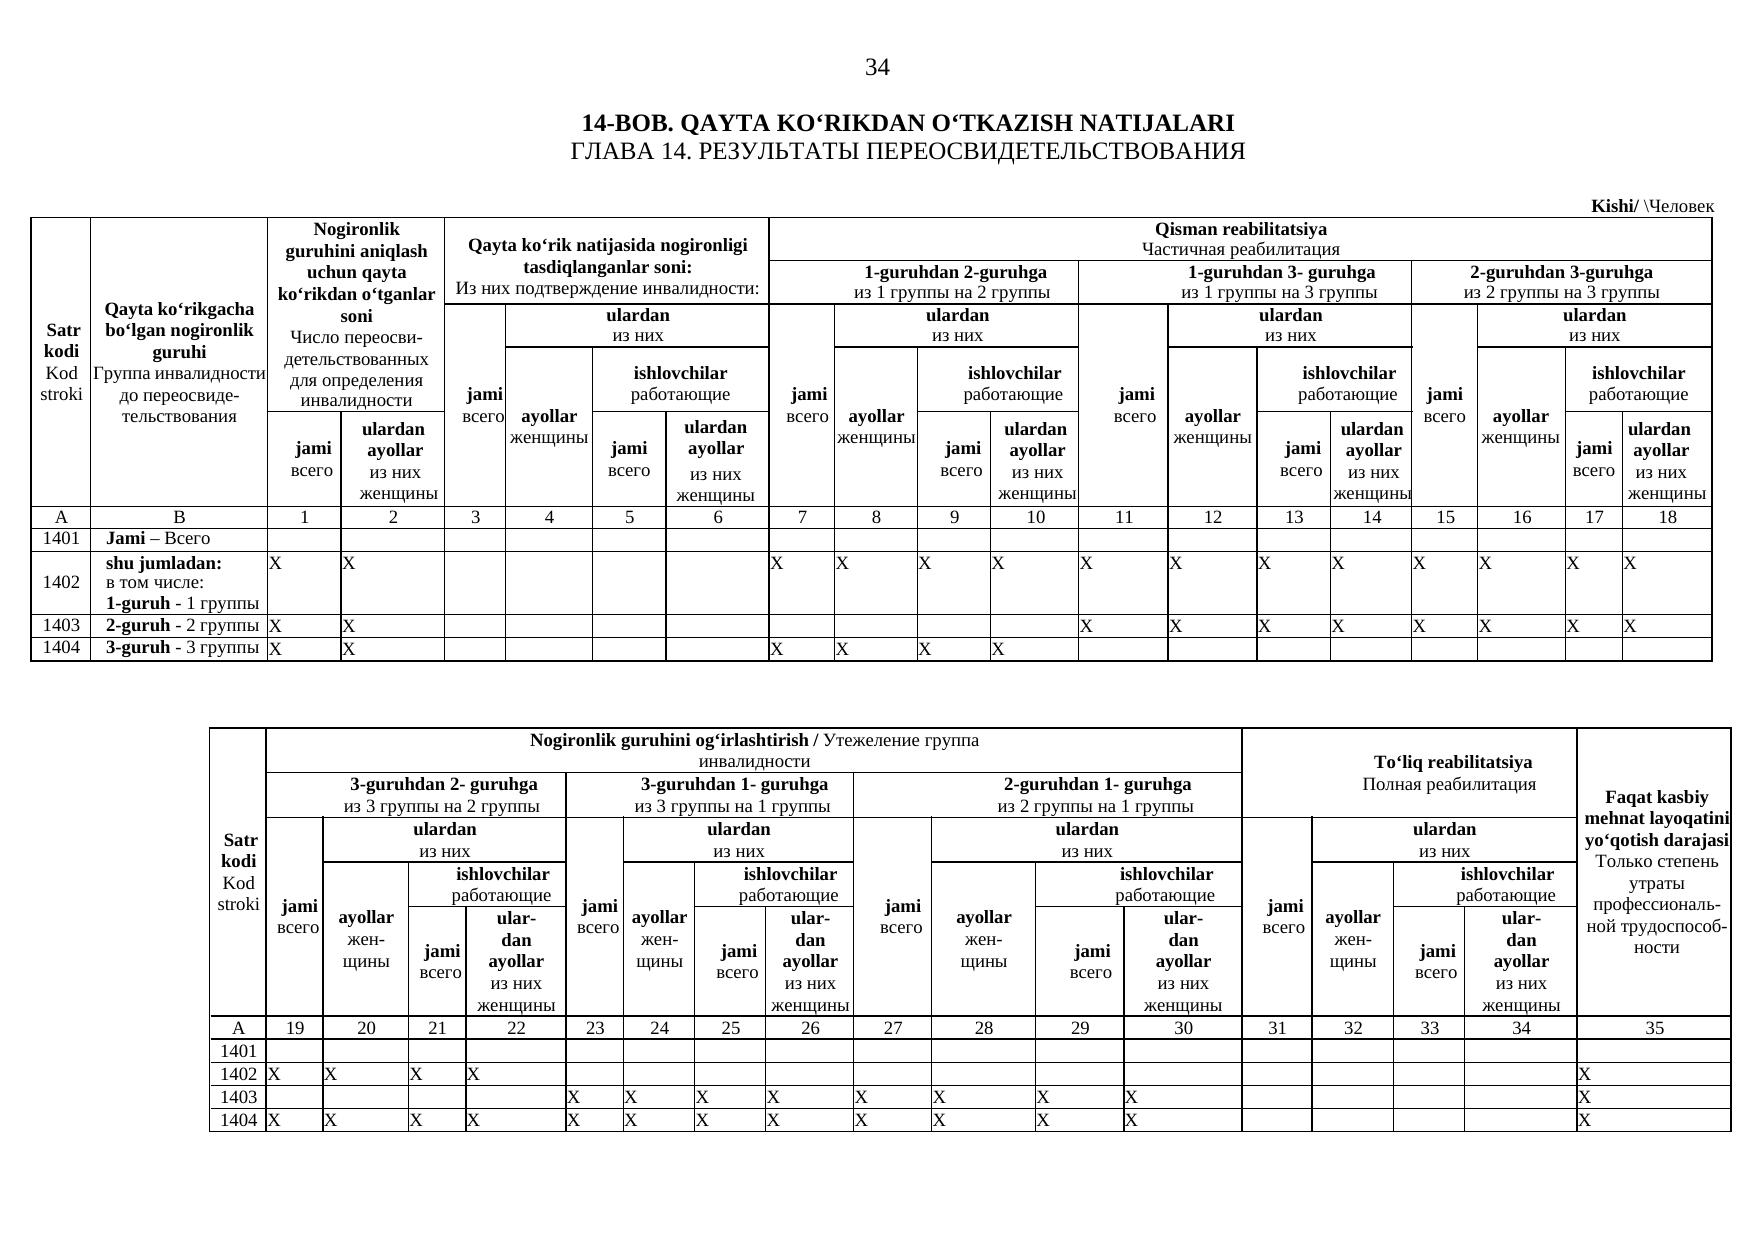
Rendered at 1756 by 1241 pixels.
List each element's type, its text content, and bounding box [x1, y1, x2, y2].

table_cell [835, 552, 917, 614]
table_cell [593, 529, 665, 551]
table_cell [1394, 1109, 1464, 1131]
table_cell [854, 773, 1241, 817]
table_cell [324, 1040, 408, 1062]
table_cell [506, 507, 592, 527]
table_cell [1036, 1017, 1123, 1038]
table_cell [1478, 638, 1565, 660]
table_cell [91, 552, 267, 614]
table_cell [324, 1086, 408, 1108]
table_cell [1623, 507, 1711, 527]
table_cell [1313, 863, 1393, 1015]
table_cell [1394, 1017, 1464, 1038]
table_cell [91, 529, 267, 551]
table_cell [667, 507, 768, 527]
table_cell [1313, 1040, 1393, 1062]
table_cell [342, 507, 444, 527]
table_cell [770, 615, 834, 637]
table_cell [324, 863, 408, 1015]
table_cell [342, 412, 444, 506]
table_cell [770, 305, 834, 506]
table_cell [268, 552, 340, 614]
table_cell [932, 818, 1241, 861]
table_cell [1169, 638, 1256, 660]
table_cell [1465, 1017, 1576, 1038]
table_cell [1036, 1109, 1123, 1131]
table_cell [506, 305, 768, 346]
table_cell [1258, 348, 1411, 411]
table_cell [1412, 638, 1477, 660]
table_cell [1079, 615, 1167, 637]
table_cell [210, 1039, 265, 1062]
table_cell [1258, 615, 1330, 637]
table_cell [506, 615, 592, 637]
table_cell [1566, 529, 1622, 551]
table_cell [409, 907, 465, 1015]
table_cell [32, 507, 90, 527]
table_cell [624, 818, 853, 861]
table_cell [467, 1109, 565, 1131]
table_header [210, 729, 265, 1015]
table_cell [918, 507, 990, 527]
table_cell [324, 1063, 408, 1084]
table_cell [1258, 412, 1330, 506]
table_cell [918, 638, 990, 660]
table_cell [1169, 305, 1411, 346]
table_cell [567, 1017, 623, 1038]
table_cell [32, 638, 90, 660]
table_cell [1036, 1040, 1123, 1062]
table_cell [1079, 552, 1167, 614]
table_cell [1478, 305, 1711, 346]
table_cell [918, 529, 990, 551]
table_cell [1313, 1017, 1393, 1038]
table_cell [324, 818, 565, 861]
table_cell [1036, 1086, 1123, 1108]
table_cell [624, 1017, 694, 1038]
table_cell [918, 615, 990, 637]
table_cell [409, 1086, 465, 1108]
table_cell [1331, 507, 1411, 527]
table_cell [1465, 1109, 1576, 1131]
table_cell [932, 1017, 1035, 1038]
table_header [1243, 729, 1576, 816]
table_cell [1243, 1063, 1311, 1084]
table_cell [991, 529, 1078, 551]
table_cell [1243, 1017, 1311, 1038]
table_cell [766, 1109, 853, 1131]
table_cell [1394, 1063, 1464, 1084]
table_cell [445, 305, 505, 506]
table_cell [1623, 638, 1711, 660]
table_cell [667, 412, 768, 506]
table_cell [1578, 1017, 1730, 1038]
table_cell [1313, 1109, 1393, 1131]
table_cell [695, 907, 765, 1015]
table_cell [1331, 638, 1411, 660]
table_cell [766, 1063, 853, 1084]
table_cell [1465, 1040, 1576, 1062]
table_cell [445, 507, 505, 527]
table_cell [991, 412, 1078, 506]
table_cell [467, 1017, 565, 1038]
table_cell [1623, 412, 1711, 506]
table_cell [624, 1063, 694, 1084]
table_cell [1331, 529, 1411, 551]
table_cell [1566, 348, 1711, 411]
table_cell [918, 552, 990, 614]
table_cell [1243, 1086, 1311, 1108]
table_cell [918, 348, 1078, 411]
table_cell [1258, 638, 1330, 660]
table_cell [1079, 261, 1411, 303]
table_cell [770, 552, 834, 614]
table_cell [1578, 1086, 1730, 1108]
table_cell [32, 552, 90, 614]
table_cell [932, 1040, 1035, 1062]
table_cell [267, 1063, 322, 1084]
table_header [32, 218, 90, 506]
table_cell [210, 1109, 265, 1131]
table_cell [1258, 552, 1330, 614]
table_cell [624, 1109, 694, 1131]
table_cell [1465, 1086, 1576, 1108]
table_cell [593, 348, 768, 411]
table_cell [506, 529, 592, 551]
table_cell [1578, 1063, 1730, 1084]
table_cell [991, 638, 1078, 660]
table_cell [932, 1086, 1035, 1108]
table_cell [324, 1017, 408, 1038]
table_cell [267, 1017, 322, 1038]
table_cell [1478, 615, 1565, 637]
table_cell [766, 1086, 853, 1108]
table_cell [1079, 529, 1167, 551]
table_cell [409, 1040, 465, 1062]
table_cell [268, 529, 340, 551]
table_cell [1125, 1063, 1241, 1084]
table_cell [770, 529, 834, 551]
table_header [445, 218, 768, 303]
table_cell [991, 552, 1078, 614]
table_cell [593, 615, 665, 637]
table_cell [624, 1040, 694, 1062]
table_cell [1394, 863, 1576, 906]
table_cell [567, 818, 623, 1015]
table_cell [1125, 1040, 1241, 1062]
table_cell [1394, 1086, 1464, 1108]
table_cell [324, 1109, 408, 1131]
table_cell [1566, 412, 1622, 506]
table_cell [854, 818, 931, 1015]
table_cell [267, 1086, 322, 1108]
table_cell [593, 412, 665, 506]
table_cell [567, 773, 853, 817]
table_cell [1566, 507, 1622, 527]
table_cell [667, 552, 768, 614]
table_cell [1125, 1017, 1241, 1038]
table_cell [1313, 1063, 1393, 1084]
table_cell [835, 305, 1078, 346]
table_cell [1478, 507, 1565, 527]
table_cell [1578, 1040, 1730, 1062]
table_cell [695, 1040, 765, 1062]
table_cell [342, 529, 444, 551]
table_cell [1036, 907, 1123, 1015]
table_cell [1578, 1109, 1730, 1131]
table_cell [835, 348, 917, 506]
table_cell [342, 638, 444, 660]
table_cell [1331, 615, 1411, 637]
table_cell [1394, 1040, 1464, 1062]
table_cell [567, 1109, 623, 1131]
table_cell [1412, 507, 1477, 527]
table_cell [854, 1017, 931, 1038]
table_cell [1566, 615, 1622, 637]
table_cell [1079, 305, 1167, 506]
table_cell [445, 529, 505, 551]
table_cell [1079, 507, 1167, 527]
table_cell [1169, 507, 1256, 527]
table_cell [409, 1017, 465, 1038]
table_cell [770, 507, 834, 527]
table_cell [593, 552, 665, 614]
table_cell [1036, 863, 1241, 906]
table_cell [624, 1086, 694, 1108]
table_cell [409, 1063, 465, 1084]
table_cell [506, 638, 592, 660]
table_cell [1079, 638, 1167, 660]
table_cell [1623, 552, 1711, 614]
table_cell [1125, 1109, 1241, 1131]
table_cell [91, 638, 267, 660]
text Kishi/ \Человек [17, 194, 1714, 216]
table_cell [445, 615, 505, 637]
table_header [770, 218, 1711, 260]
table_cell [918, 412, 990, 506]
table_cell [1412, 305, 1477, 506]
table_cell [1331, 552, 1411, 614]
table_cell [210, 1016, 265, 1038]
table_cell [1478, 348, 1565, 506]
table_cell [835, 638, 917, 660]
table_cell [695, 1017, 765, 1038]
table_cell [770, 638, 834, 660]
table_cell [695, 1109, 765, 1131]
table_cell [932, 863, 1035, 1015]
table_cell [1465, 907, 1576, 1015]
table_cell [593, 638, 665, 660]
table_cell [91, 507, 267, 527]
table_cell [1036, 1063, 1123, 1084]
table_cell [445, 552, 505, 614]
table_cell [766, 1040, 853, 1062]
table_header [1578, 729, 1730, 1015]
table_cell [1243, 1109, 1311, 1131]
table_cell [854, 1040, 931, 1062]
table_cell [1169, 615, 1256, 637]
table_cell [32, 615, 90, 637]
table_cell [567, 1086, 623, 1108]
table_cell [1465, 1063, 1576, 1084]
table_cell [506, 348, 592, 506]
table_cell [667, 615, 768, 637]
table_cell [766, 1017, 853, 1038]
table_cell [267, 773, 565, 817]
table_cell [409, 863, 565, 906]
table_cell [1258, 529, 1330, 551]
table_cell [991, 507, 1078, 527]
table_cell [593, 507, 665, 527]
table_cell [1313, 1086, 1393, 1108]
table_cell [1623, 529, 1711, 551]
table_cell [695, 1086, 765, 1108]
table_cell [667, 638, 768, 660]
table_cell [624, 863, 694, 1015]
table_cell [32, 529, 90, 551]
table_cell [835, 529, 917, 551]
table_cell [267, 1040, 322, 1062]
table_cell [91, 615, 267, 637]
subtitle 14-BOB. QAYTA KO‘RIKDAN O‘TKAZISH NATIJALARI [76, 108, 1741, 137]
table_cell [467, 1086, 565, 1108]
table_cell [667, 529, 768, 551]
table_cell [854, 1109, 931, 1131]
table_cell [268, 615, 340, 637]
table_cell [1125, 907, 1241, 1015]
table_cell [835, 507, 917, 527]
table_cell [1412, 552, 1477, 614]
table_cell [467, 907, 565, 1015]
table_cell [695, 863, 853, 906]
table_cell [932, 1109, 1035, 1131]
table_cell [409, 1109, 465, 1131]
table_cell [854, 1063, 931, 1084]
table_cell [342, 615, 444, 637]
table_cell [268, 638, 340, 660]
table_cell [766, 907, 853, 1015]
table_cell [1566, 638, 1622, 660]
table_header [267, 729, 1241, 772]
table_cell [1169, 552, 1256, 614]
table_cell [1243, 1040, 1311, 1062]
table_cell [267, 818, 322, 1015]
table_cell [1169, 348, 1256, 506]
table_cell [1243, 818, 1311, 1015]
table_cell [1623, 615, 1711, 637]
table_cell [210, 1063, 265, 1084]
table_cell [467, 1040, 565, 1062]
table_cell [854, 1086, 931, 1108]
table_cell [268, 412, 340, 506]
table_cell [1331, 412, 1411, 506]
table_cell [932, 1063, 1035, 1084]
subtitle ГЛАВА 14. РЕЗУЛЬТАТЫ ПЕРЕОСВИДЕТЕЛЬСТВОВАНИЯ [76, 137, 1741, 165]
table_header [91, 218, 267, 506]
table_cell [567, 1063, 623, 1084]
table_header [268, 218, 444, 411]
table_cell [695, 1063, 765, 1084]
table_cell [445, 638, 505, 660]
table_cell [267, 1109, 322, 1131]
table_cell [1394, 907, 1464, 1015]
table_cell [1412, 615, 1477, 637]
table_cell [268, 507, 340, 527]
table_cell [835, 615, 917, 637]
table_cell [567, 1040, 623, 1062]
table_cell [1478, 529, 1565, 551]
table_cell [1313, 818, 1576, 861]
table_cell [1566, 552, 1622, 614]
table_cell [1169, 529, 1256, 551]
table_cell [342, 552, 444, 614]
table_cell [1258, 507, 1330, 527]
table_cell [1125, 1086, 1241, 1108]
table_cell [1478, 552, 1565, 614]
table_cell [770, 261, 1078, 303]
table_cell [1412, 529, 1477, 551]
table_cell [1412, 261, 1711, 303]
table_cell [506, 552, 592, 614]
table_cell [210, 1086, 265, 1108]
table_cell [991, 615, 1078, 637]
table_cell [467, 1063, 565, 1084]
